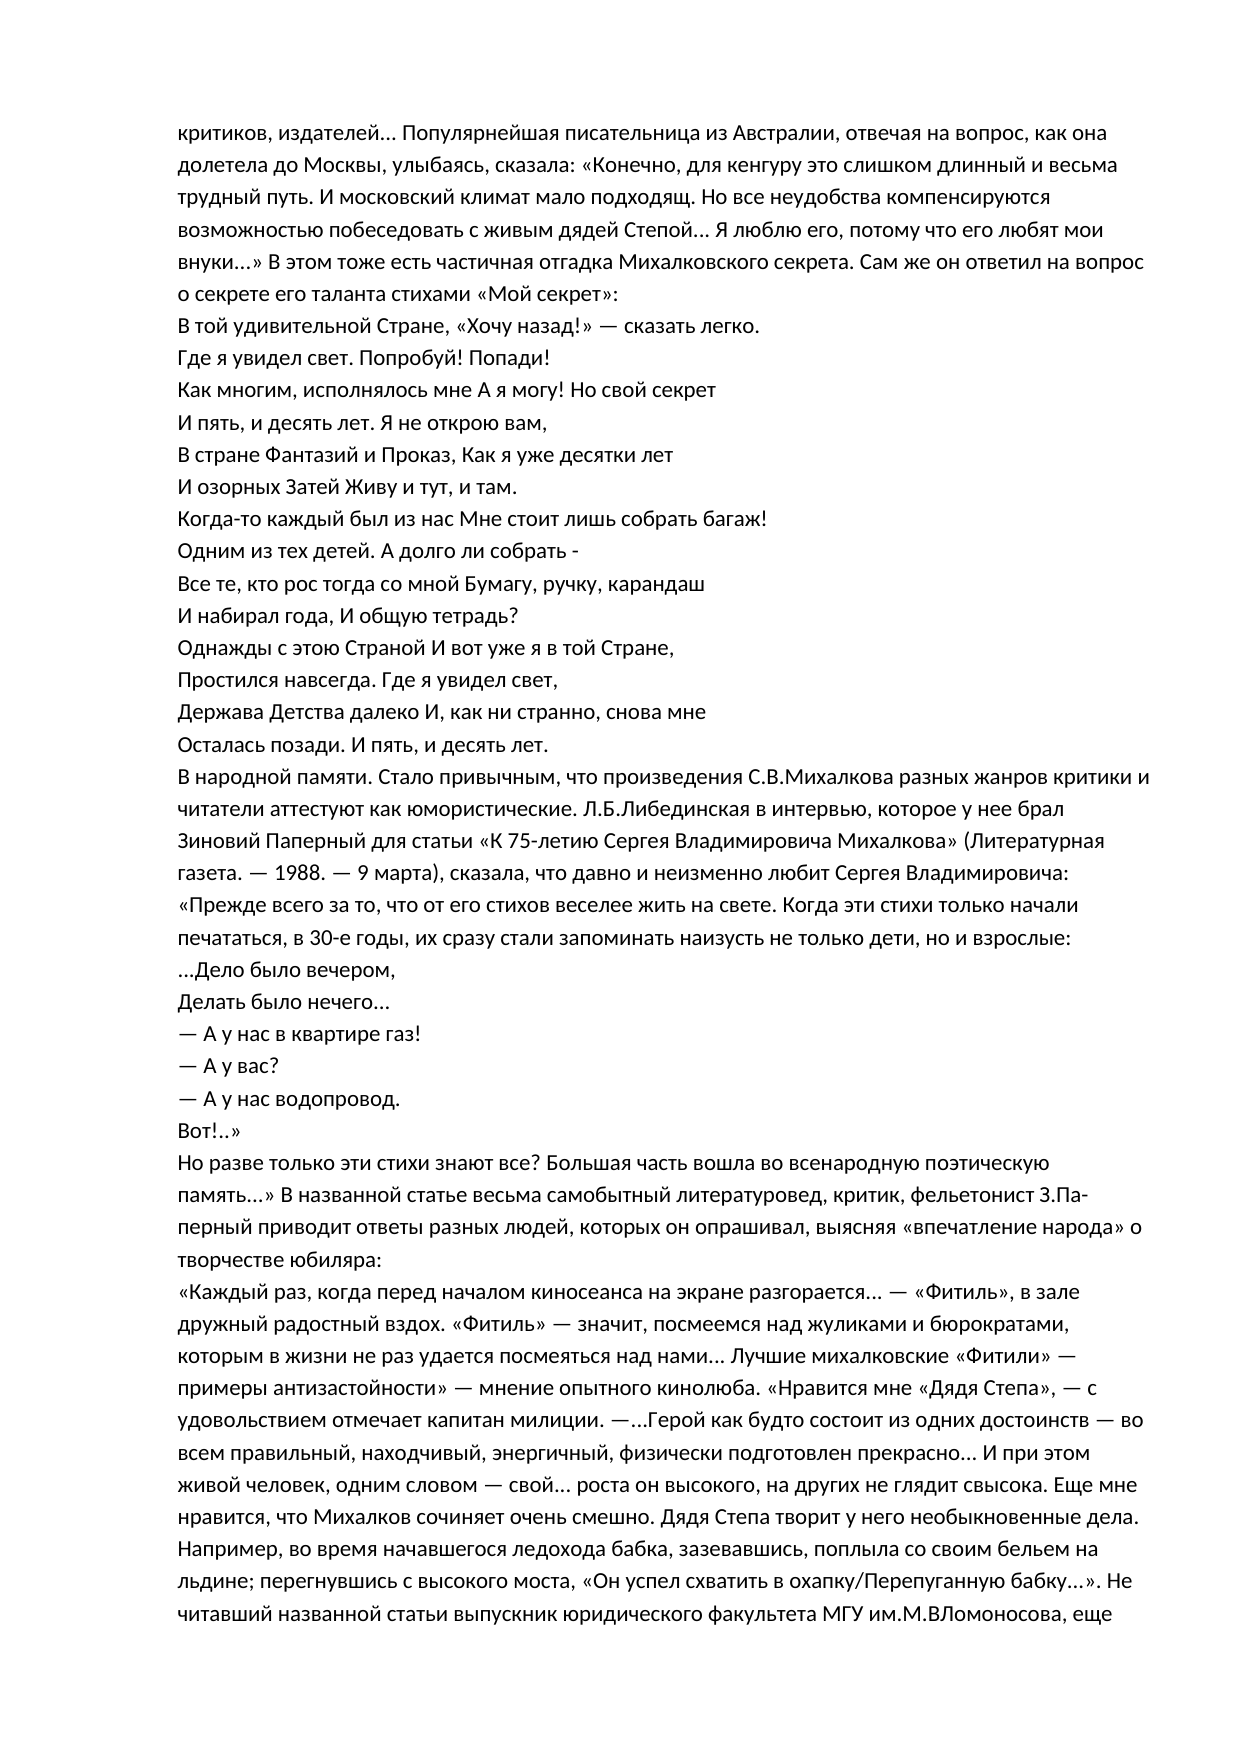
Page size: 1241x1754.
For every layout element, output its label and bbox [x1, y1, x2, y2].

text [177, 118, 1152, 1627]
